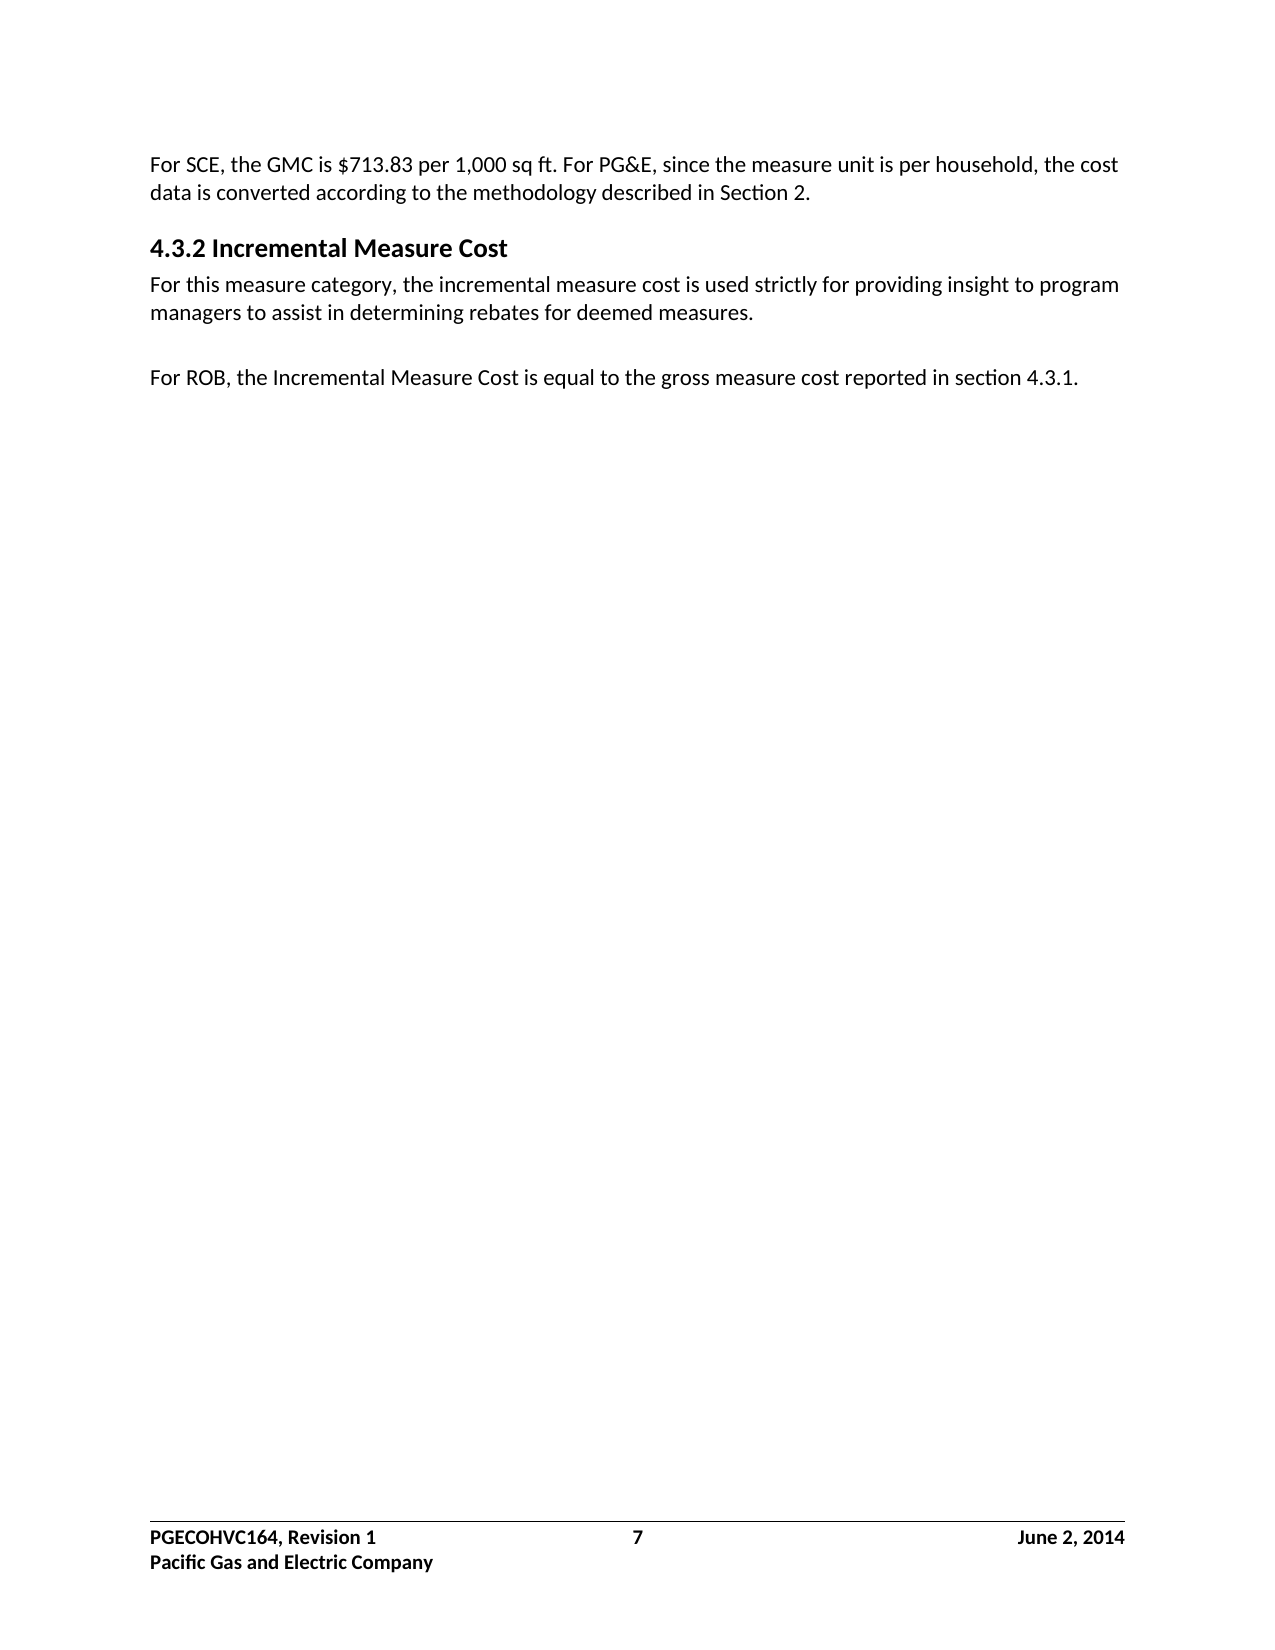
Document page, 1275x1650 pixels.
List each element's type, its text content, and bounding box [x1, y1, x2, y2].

text For SCE, the GMC is $713.83 per 1,000 sq ft. For PG&E, since the measure unit is per household, the cost data is converted according to the methodology described in Section 2. [150, 150, 1125, 206]
text For this measure category, the incremental measure cost is used strictly for providing insight to program managers to assist in determining rebates for deemed measures. [150, 270, 1125, 326]
subtitle 4.3.2 Incremental Measure Cost [150, 231, 1125, 264]
text For ROB, the Incremental Measure Cost is equal to the gross measure cost reported in section 4.3.1. [150, 363, 1125, 391]
